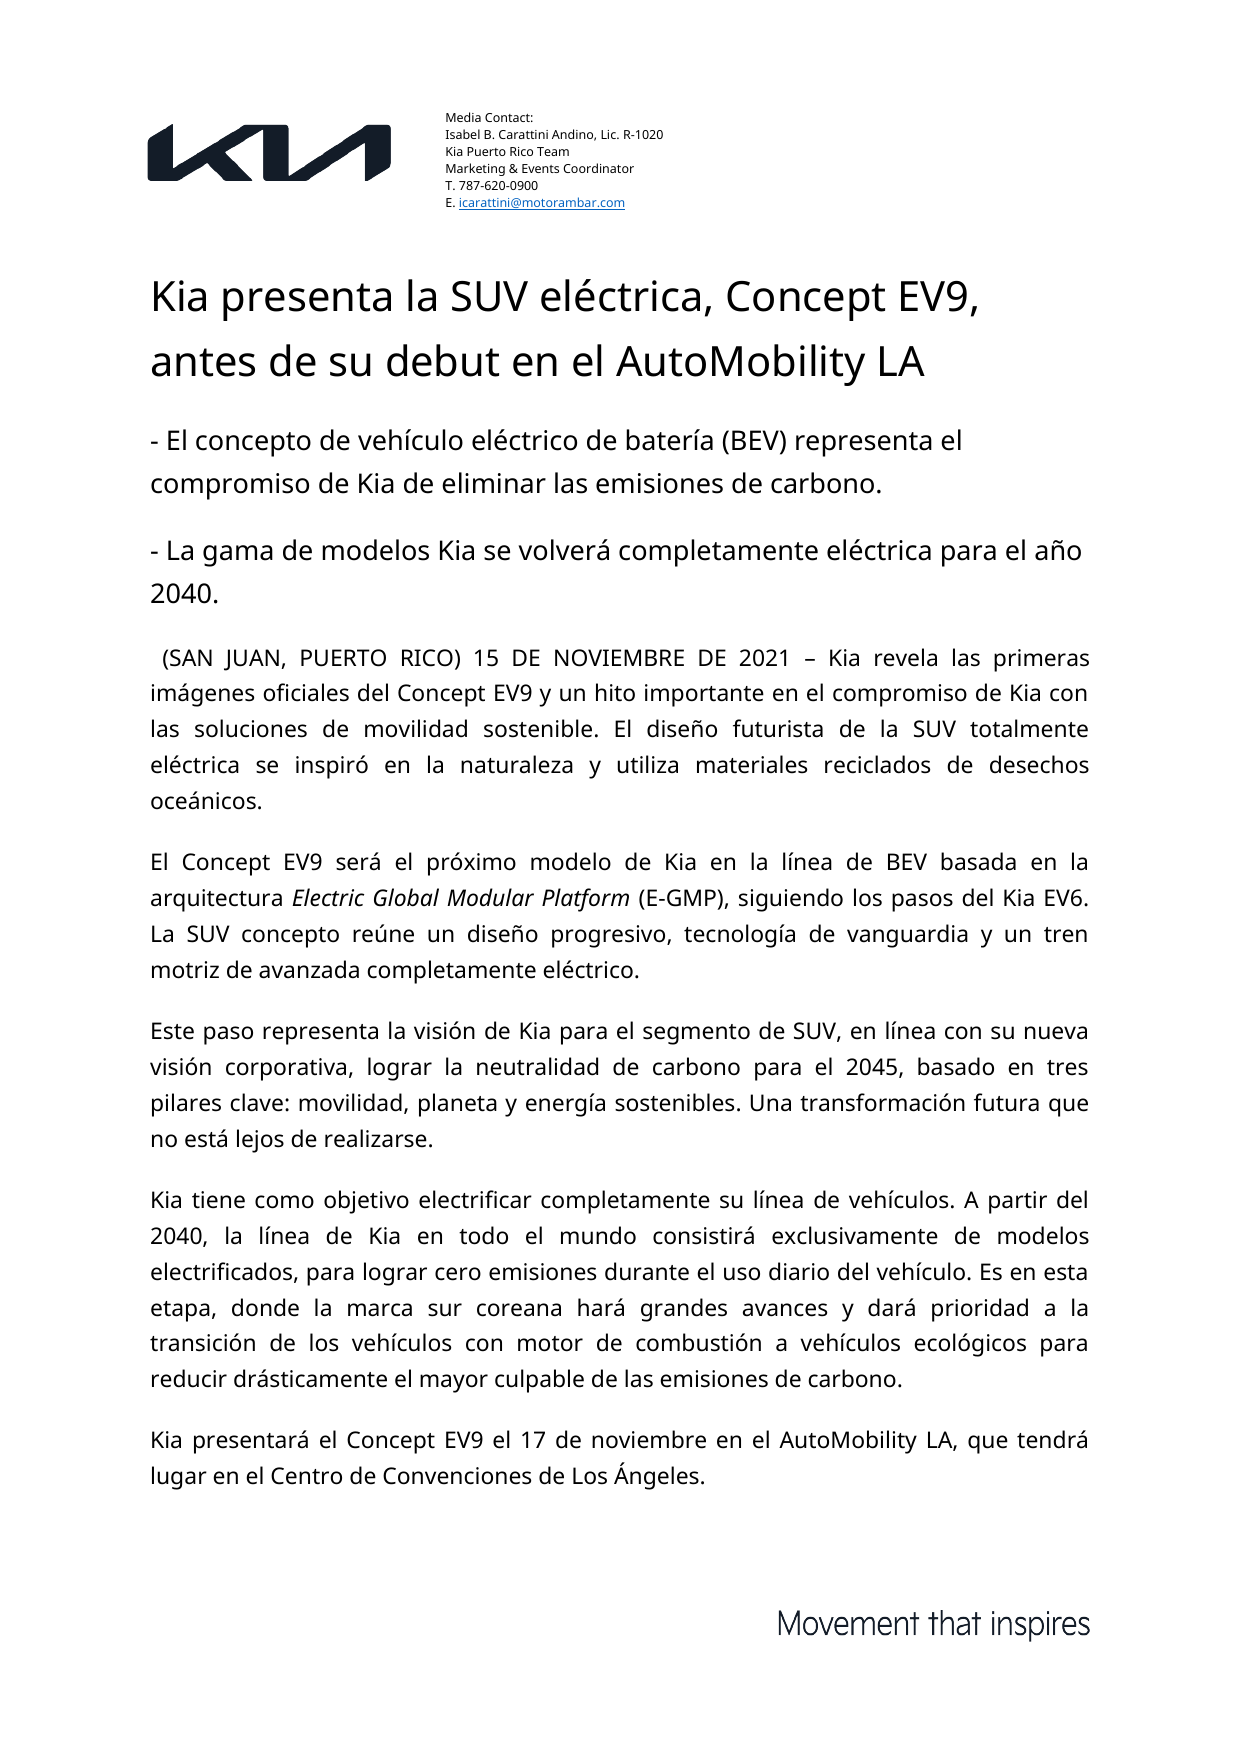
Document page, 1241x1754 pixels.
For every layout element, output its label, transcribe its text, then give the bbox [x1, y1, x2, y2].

text - La gama de modelos Kia se volverá completamente eléctrica para el año 2040. [150, 532, 1090, 611]
text Kia tiene como objetivo electrificar completamente su línea de vehículos. A partir del 2040, la línea de Kia en todo el mundo consistirá exclusivamente de modelos electrificados, para lograr cero emisiones durante el uso diario del vehículo. Es en esta etapa, donde la marca sur coreana hará grandes avances y dará prioridad a la transición de los vehículos con motor de combustión a vehículos ecológicos para reducir drásticamente el mayor culpable de las emisiones de carbono. [150, 1184, 1090, 1394]
text Kia presenta la SUV eléctrica, Concept EV9, antes de su debut en el AutoMobility LA [150, 266, 1090, 388]
picture [147, 115, 394, 181]
text Este paso representa la visión de Kia para el segmento de SUV, en línea con su nueva visión corporativa, lograr la neutralidad de carbono para el 2045, basado en tres pilares clave: movilidad, planeta y energía sostenibles. Una transformación futura que no está lejos de realizarse. [150, 1015, 1090, 1154]
text El Concept EV9 será el próximo modelo de Kia en la línea de BEV basada en la arquitectura Electric Global Modular Platform (E-GMP), siguiendo los pasos del Kia EV6. La SUV concepto reúne un diseño progresivo, tecnología de vanguardia y un tren motriz de avanzada completamente eléctrico. [150, 846, 1090, 985]
text - El concepto de vehículo eléctrico de batería (BEV) representa el compromiso de Kia de eliminar las emisiones de carbono. [150, 422, 1090, 501]
picture [778, 1610, 1091, 1642]
text Kia presentará el Concept EV9 el 17 de noviembre en el AutoMobility LA, que tendrá lugar en el Centro de Convenciones de Los Ángeles. [150, 1424, 1090, 1491]
text (SAN JUAN, PUERTO RICO) 15 DE NOVIEMBRE DE 2021 – Kia revela las primeras imágenes oficiales del Concept EV9 y un hito importante en el compromiso de Kia con las soluciones de movilidad sostenible. El diseño futurista de la SUV totalmente eléctrica se inspiró en la naturaleza y utiliza materiales reciclados de desechos oceánicos. [150, 641, 1090, 816]
